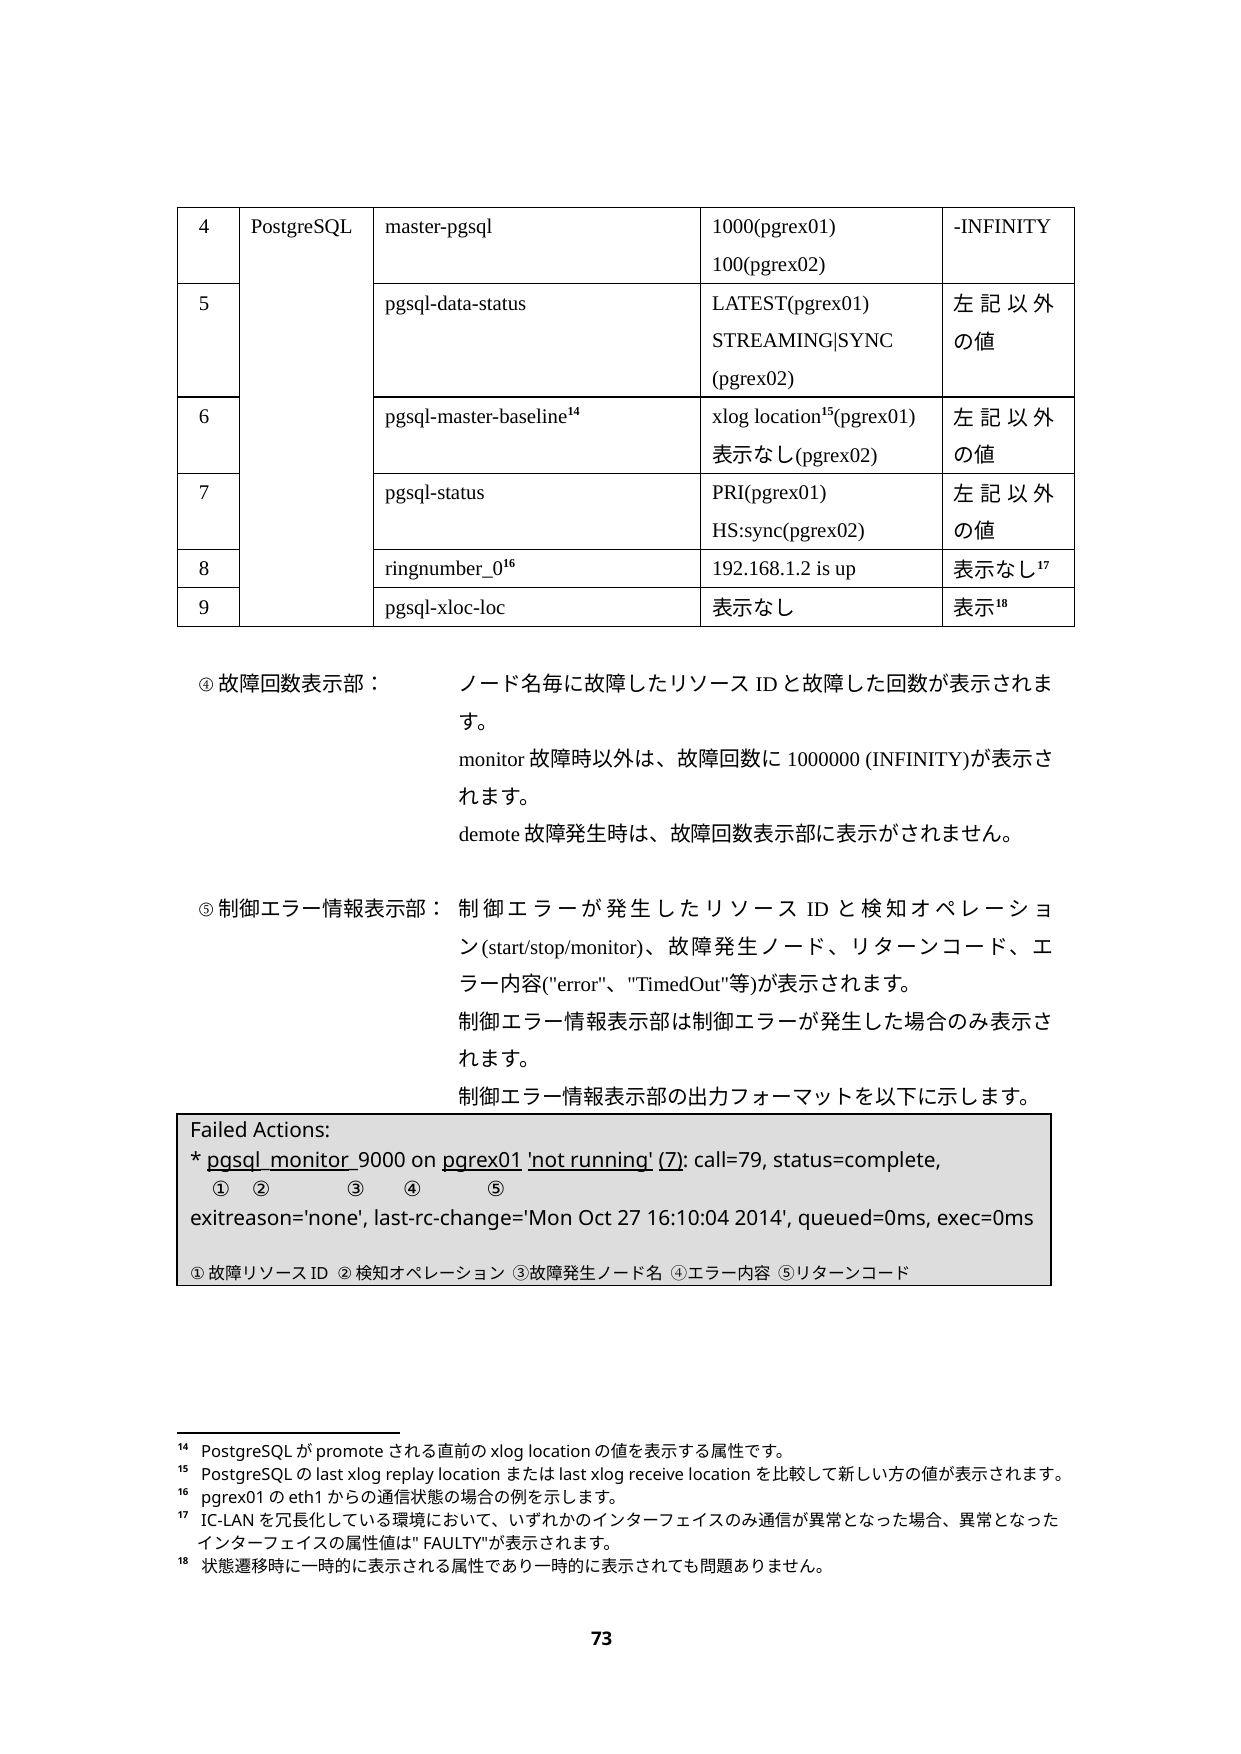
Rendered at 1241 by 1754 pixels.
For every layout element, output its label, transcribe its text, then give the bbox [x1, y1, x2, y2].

table_cell PostgreSQL [240, 208, 373, 626]
table_cell ringnumber_0 [374, 550, 700, 587]
table_cell 8 [178, 550, 239, 587]
table_cell 左記以外の値 [943, 398, 1074, 472]
table_cell pgsql-xloc-loc [374, 588, 700, 626]
table_cell 表示なし [701, 588, 942, 626]
text ④故障回数表示部： ノード名毎に故障したリソースIDと故障した回数が表示されます。 monitor故障時以外は、故障回数に1000000 (INFINITY)が表示されます。 demote故障発生時は、故障回数表示部に表示がされません。 [198, 664, 1054, 852]
table_cell xlog location(pgrex01) 表示なし(pgrex02) [701, 398, 942, 472]
table_cell pgsql-status [374, 474, 700, 548]
table_cell 9 [178, 588, 239, 626]
table_cell pgsql-data-status [374, 284, 700, 396]
table_cell pgsql-master-baseline [374, 398, 700, 472]
table_cell LATEST(pgrex01) STREAMING|SYNC (pgrex02) [701, 284, 942, 396]
table_cell master-pgsql [374, 208, 700, 283]
table_cell 192.168.1.2 is up [701, 550, 942, 587]
table_cell 5 [178, 284, 239, 396]
table_cell 左記以外の値 [943, 284, 1074, 396]
text 制御エラー情報表示部の出力フォーマットを以下に示します。 [458, 1077, 1054, 1114]
table_cell -INFINITY [943, 208, 1074, 283]
table_cell 表示なし [943, 550, 1074, 587]
table_cell 7 [178, 474, 239, 548]
text 制御エラー情報表示部は制御エラーが発生した場合のみ表示されます。 [458, 1002, 1054, 1077]
table_cell 4 [178, 208, 239, 283]
table_cell PRI(pgrex01) HS:sync(pgrex02) [701, 474, 942, 548]
text ⑤制御エラー情報表示部： 制御エラーが発生したリソースIDと検知オペレーション(start/stop/monitor)、故障発生ノード、リターンコード、エラー内容("error"、"TimedOut"等)が表示されます。 [198, 889, 1054, 1002]
table_cell 6 [178, 398, 239, 472]
table_cell 左記以外の値 [943, 474, 1074, 548]
table_cell 表示 [943, 588, 1074, 626]
table_cell 1000(pgrex01) 100(pgrex02) [701, 208, 942, 283]
